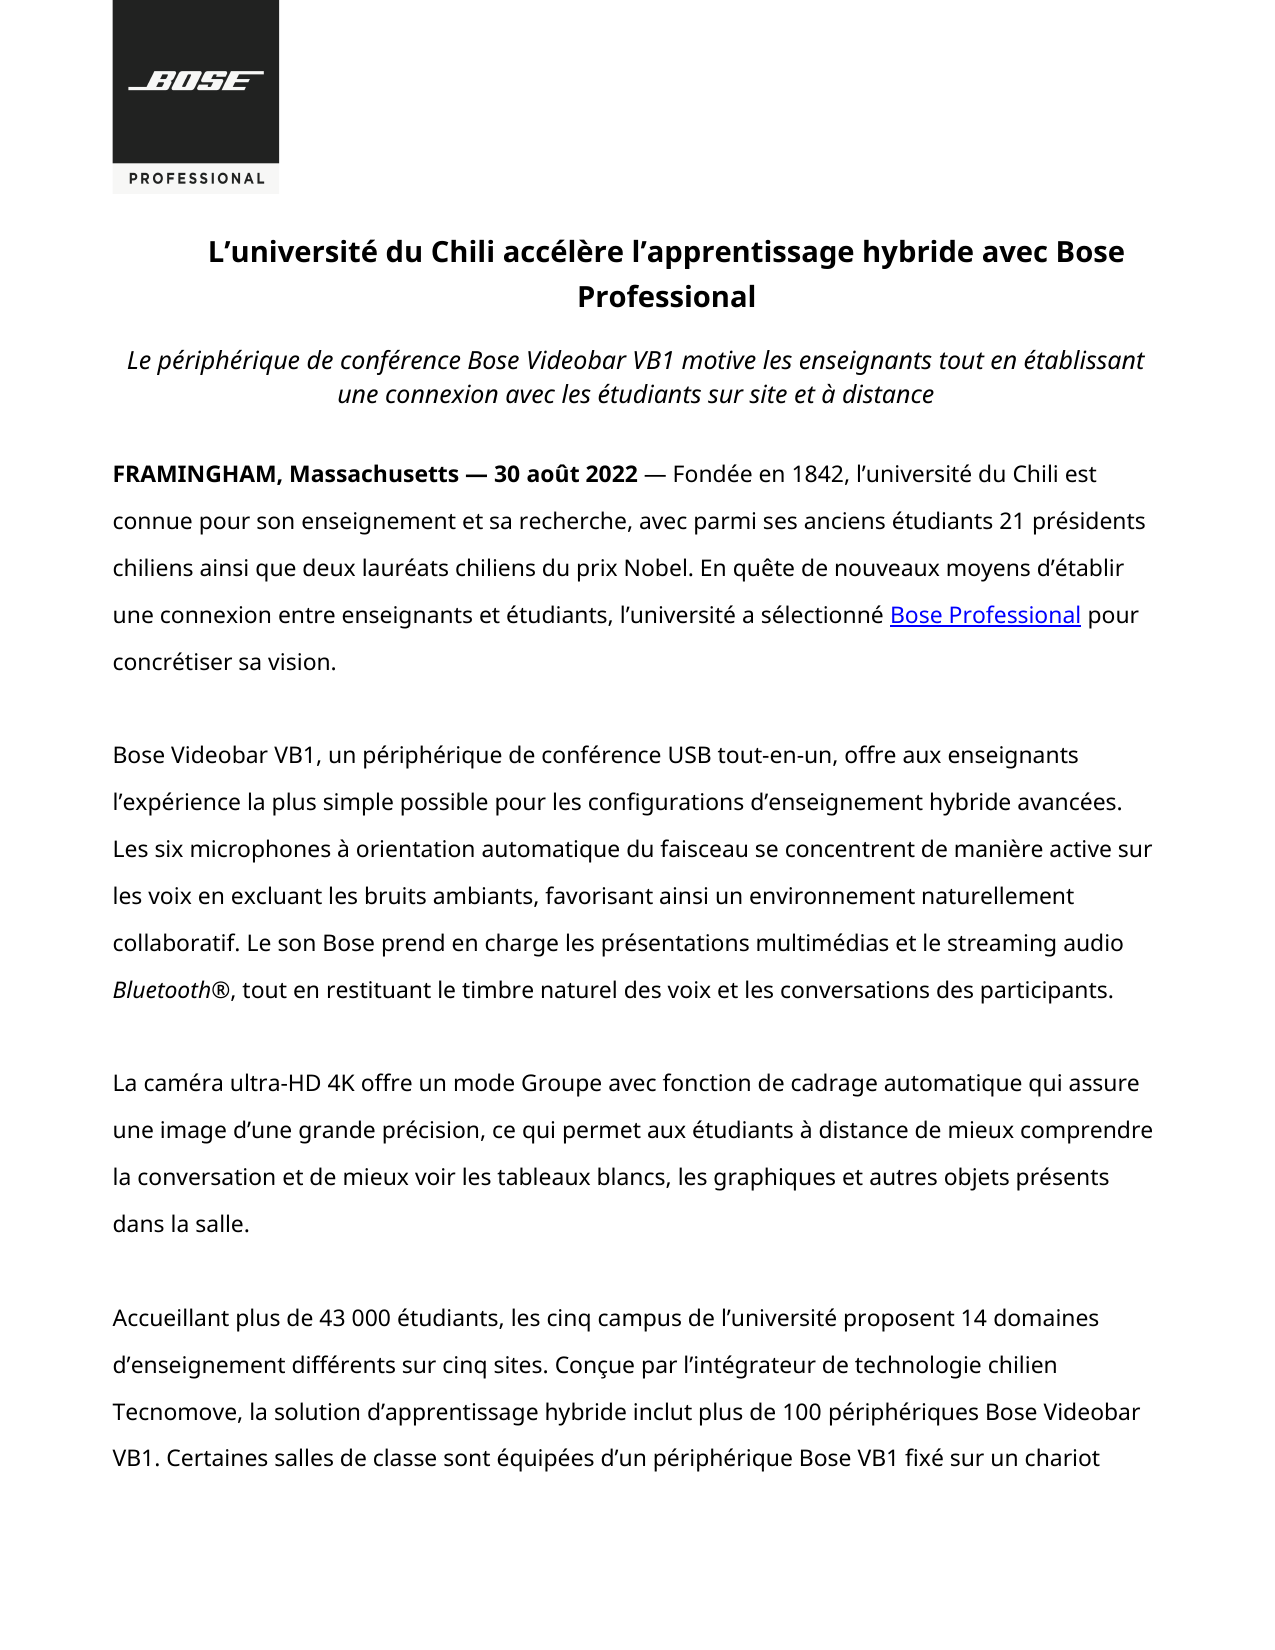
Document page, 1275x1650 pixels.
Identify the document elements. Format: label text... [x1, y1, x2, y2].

text Bose Videobar VB1, un périphérique de conférence USB tout-en-un, offre aux enseignants l’expérience la plus simple possible pour les configurations d’enseignement hybride avancées. Les six microphones à orientation automatique du faisceau se concentrent de manière active sur les voix en excluant les bruits ambiants, favorisant ainsi un environnement naturellement collaboratif. Le son Bose prend en charge les présentations multimédias et le streaming audio Bluetooth®, tout en restituant le timbre naturel des voix et les conversations des participants. [112, 739, 1162, 1005]
picture [112, 0, 280, 194]
text L’université du Chili accélère l’apprentissage hybride avec Bose Professional [171, 231, 1162, 316]
text FRAMINGHAM, Massachusetts — 30 août 2022 — Fondée en 1842, l’université du Chili est connue pour son enseignement et sa recherche, avec parmi ses anciens étudiants 21 présidents chiliens ainsi que deux lauréats chiliens du prix Nobel. En quête de nouveaux moyens d’établir une connexion entre enseignants et étudiants, l’université a sélectionné Bose Professional pour concrétiser sa vision. [112, 458, 1162, 677]
text Le périphérique de conférence Bose Videobar VB1 motive les enseignants tout en établissant une connexion avec les étudiants sur site et à distance [112, 343, 1162, 411]
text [112, 1302, 1162, 1474]
text La caméra ultra-HD 4K offre un mode Groupe avec fonction de cadrage automatique qui assure une image d’une grande précision, ce qui permet aux étudiants à distance de mieux comprendre la conversation et de mieux voir les tableaux blancs, les graphiques et autres objets présents dans la salle. [112, 1067, 1162, 1239]
